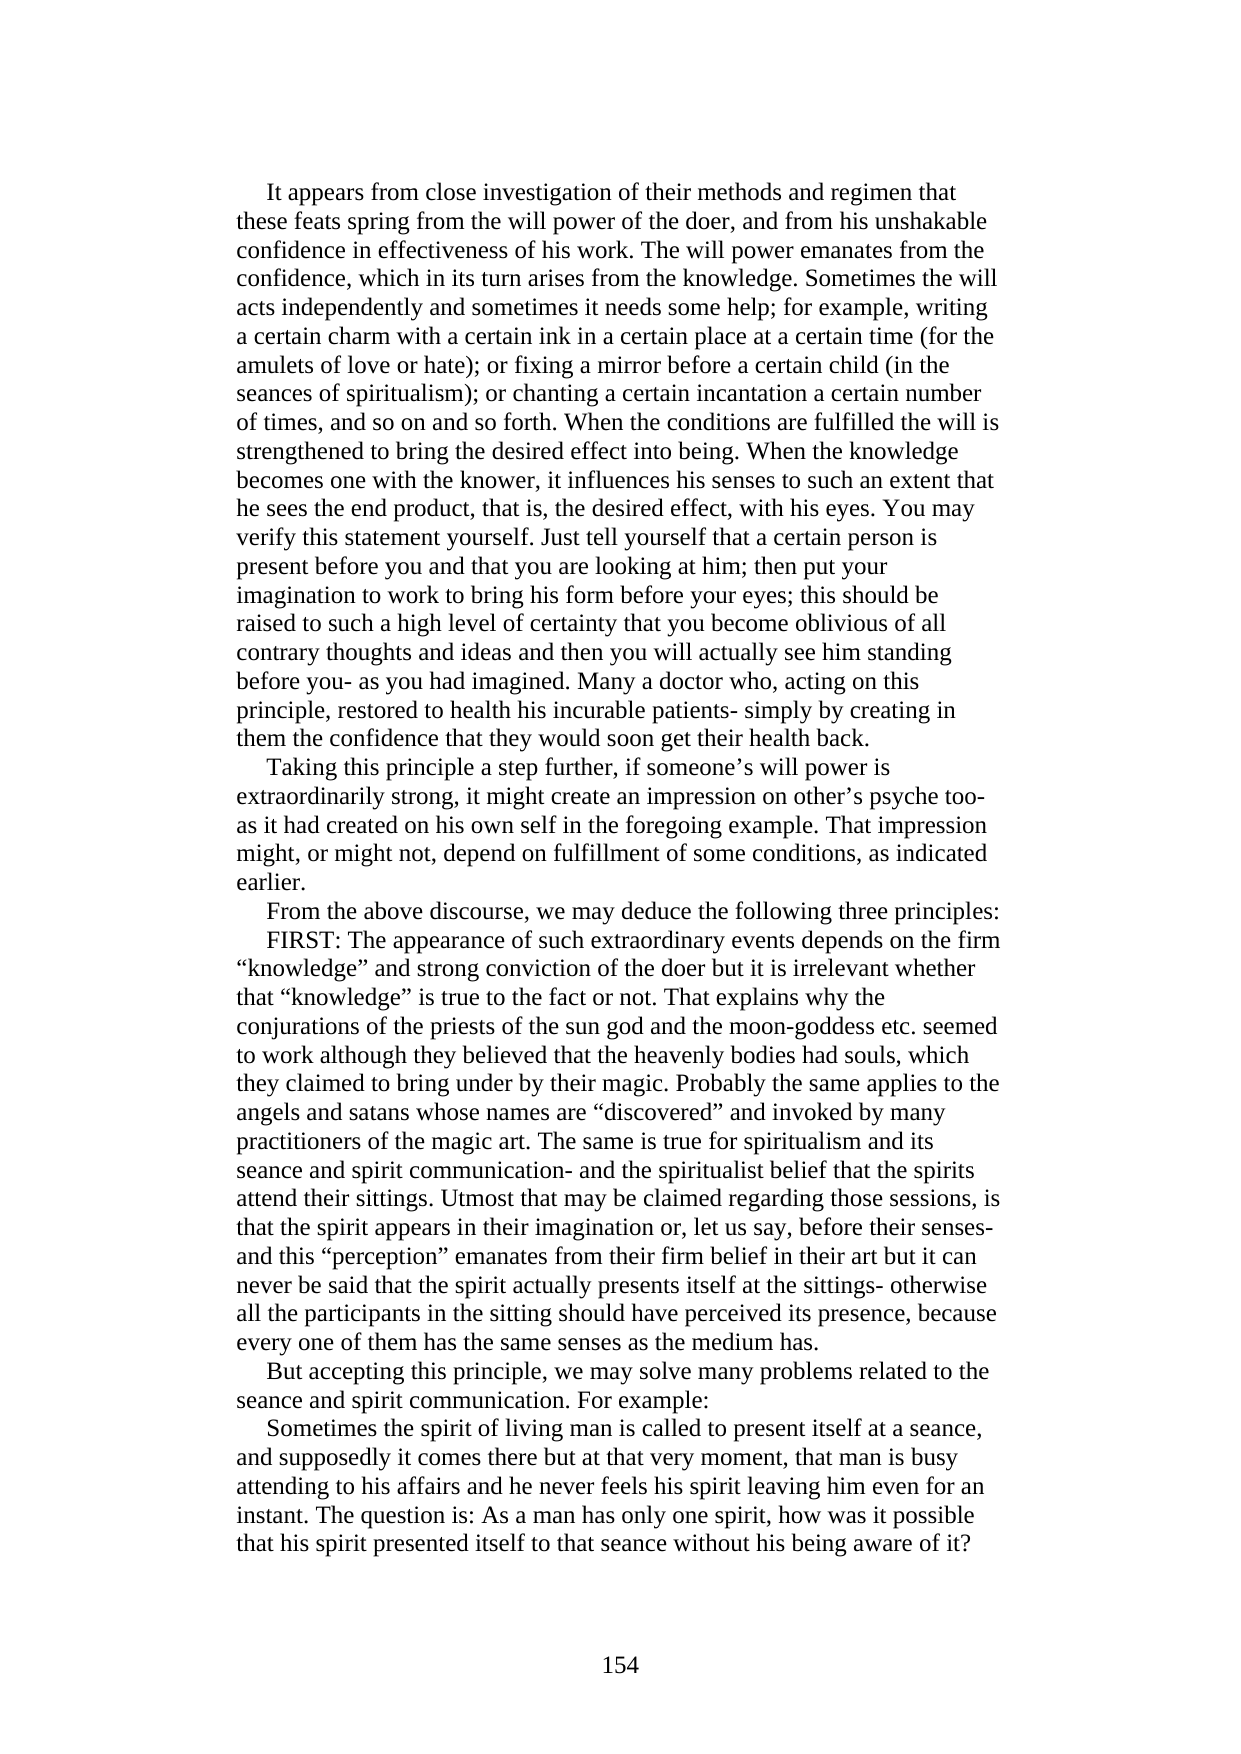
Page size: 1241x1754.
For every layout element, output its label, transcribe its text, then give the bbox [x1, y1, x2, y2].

text It appears from close investigation of their methods and regimen that these feats spring from the will power of the doer, and from his unshakable confidence in effectiveness of his work. The will power emanates from the confidence, which in its turn arises from the knowledge. Sometimes the will acts independently and sometimes it needs some help; for example, writing a certain charm with a certain ink in a certain place at a certain time (for the amulets of love or hate); or fixing a mirror before a certain child (in the seances of spiritualism); or chanting a certain incantation a certain number of times, and so on and so forth. When the conditions are fulfilled the will is strengthened to bring the desired effect into being. When the knowledge becomes one with the knower, it influences his senses to such an extent that he sees the end product, that is, the desired effect, with his eyes. You may verify this statement yourself. Just tell yourself that a certain person is present before you and that you are looking at him; then put your imagination to work to bring his form before your eyes; this should be raised to such a high level of certainty that you become oblivious of all contrary thoughts and ideas and then you will actually see him standing before you- as you had imagined. Many a doctor who, acting on this principle, restored to health his incurable patients- simply by creating in them the confidence that they would soon get their health back. [236, 177, 1004, 752]
text Taking this principle a step further, if someone’s will power is extraordinarily strong, it might create an impression on other’s psyche too-as it had created on his own self in the foregoing example. That impression might, or might not, depend on fulfillment of some conditions, as indicated earlier. [236, 752, 1004, 896]
text FIRST: The appearance of such extraordinary events depends on the firm “knowledge” and strong conviction of the doer but it is irrelevant whether that “knowledge” is true to the fact or not. That explains why the conjurations of the priests of the sun god and the moon-goddess etc. seemed to work although they believed that the heavenly bodies had souls, which they claimed to bring under by their magic. Probably the same applies to the angels and satans whose names are “discovered” and invoked by many practitioners of the magic art. The same is true for spiritualism and its seance and spirit communication- and the spiritualist belief that the spirits attend their sittings. Utmost that may be claimed regarding those sessions, is that the spirit appears in their imagination or, let us say, before their senses- and this “perception” emanates from their firm belief in their art but it can never be said that the spirit actually presents itself at the sittings- otherwise all the participants in the sitting should have perceived its presence, because every one of them has the same senses as the medium has. [236, 925, 1004, 1356]
text Sometimes the spirit of living man is called to present itself at a seance, and supposedly it comes there but at that very moment, that man is busy attending to his affairs and he never feels his spirit leaving him even for an instant. The question is: As a man has only one spirit, how was it possible that his spirit presented itself to that seance without his being aware of it? [236, 1413, 1004, 1557]
text But accepting this principle, we may solve many problems related to the seance and spirit communication. For example: [236, 1356, 1004, 1413]
text From the above discourse, we may deduce the following three principles: [236, 896, 1004, 925]
